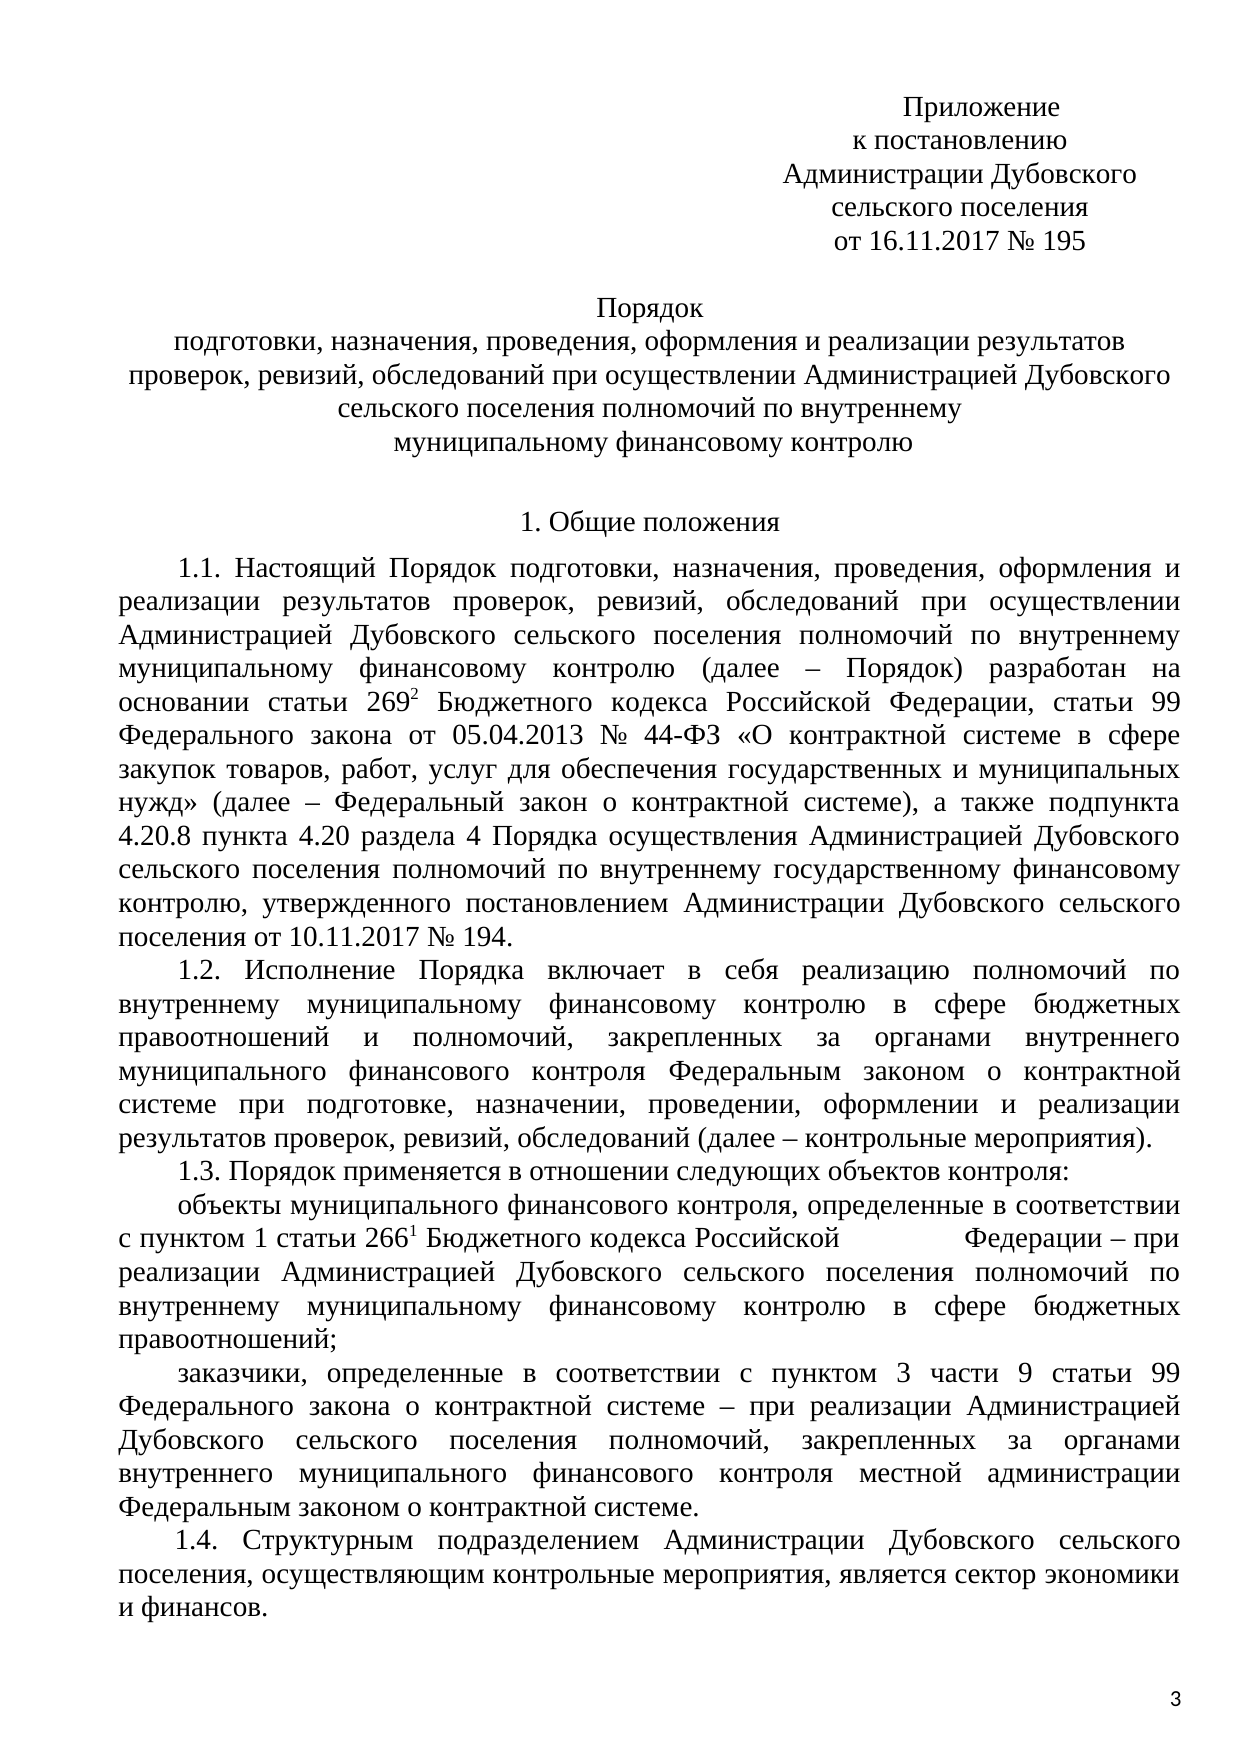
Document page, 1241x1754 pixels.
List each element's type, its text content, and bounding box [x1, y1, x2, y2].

text 1. Общие положения [118, 504, 1181, 537]
text Порядок [118, 290, 1181, 323]
text 1.3. Порядок применяется в отношении следующих объектов контроля: [118, 1153, 1181, 1187]
text к постановлению [738, 122, 1181, 156]
text 1.2. Исполнение Порядка включает в себя реализацию полномочий по внутреннему муниципальному финансовому контролю в сфере бюджетных правоотношений и полномочий, закрепленных за органами внутреннего муниципального финансового контроля Федеральным законом о контрактной системе при подготовке, назначении, проведении, оформлении и реализации результатов проверок, ревизий, обследований (далее – контрольные мероприятия). [118, 952, 1181, 1153]
text 1.4. Структурным подразделением Администрации Дубовского сельского поселения, осуществляющим контрольные мероприятия, является сектор экономики и финансов. [118, 1522, 1181, 1623]
text заказчики, определенные в соответствии с пунктом 3 части 9 статьи 99 Федерального закона о контрактной системе – при реализации Администрацией Дубовского сельского поселения полномочий, закрепленных за органами внутреннего муниципального финансового контроля местной администрации Федеральным законом о контрактной системе. [118, 1355, 1181, 1522]
text Администрации Дубовского сельского поселения [738, 156, 1181, 223]
text объекты муниципального финансового контроля, определенные в соответствии с пунктом 1 статьи 2661 Бюджетного кодекса Российской Федерации – при реализации Администрацией Дубовского сельского поселения полномочий по внутреннему муниципальному финансовому контролю в сфере бюджетных правоотношений; [118, 1187, 1181, 1355]
text 1.1. Настоящий Порядок подготовки, назначения, проведения, оформления и реализации результатов проверок, ревизий, обследований при осуществлении Администрацией Дубовского сельского поселения полномочий по внутреннему муниципальному финансовому контролю (далее – Порядок) разработан на основании статьи 2692 Бюджетного кодекса Российской Федерации, статьи 99 Федерального закона от 05.04.2013 № 44-ФЗ «О контрактной системе в сфере закупок товаров, работ, услуг для обеспечения государственных и муниципальных нужд» (далее – Федеральный закон о контрактной системе), а также подпункта 4.20.8 пункта 4.20 раздела 4 Порядка осуществления Администрацией Дубовского сельского поселения полномочий по внутреннему государственному финансовому контролю, утвержденного постановлением Администрации Дубовского сельского поселения от 10.11.2017 № 194. [118, 550, 1181, 952]
text подготовки, назначения, проведения, оформления и реализации результатов проверок, ревизий, обследований при осуществлении Администрацией Дубовского сельского поселения полномочий по внутреннему [118, 323, 1181, 424]
text муниципальному финансовому контролю [118, 424, 1181, 458]
text от 16.11.2017 № 195 [738, 223, 1181, 256]
text Приложение [782, 89, 1181, 122]
